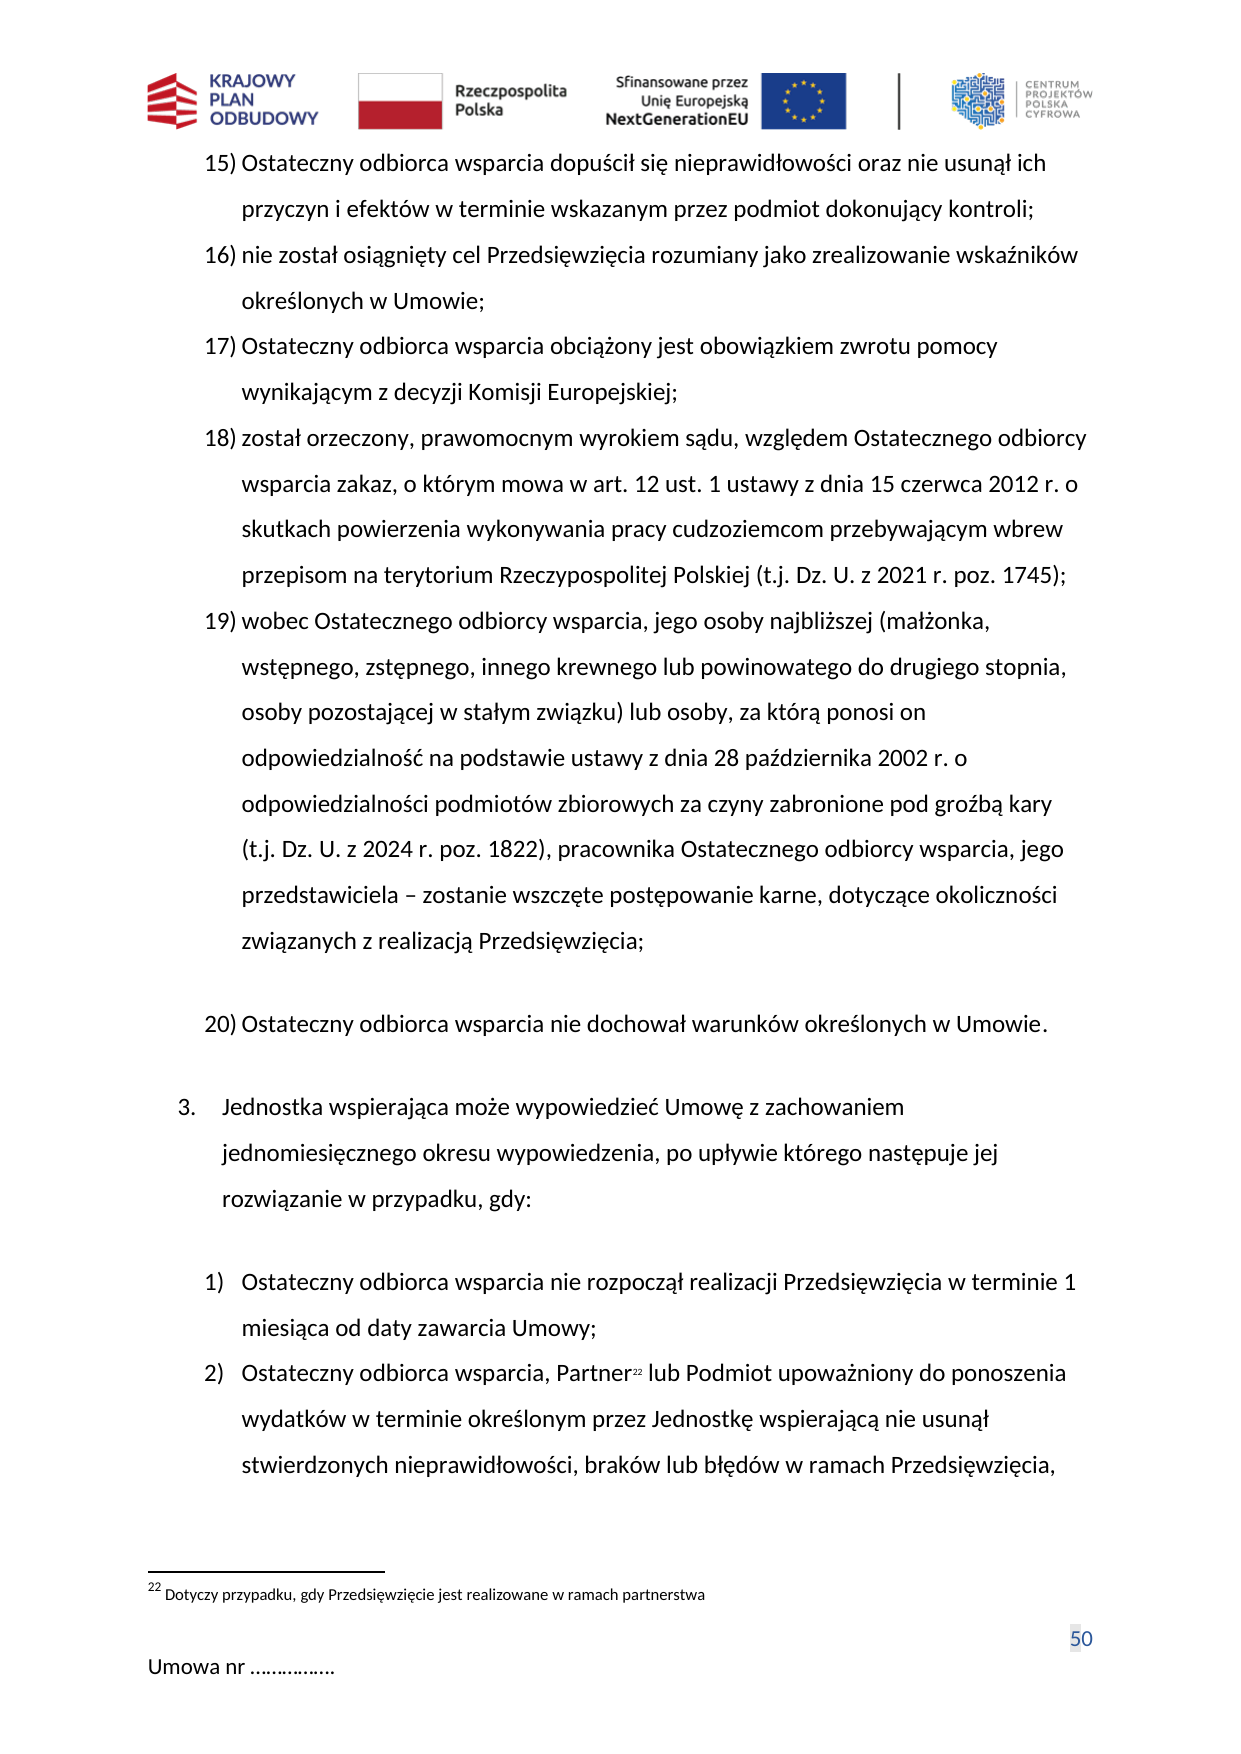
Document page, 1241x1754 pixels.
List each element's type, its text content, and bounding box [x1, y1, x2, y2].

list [204, 1358, 1093, 1479]
list Ostateczny odbiorca wsparcia nie dochował warunków określonych w Umowie. [204, 1008, 1093, 1039]
list wobec Ostatecznego odbiorcy wsparcia, jego osoby najbliższej (małżonka, wstępnego, zstępnego, innego krewnego lub powinowatego do drugiego stopnia, osoby pozostającej w stałym związku) lub osoby, za którą ponosi on odpowiedzialność na podstawie ustawy z dnia 28 października 2002 r. o odpowiedzialności podmiotów zbiorowych za czyny zabronione pod groźbą kary (t.j. Dz. U. z 2024 r. poz. 1822), pracownika Ostatecznego odbiorcy wsparcia, jego przedstawiciela – zostanie wszczęte postępowanie karne, dotyczące okoliczności związanych z realizacją Przedsięwzięcia; [204, 605, 1093, 956]
list Ostateczny odbiorca wsparcia nie rozpoczął realizacji Przedsięwzięcia w terminie 1 miesiąca od daty zawarcia Umowy; [204, 1266, 1093, 1342]
list Jednostka wspierająca może wypowiedzieć Umowę z zachowaniem jednomiesięcznego okresu wypowiedzenia, po upływie którego następuje jej rozwiązanie w przypadku, gdy: [177, 1091, 1093, 1213]
list nie został osiągnięty cel Przedsięwzięcia rozumiany jako zrealizowanie wskaźników określonych w Umowie; [204, 239, 1093, 315]
list Ostateczny odbiorca wsparcia dopuścił się nieprawidłowości oraz nie usunął ich przyczyn i efektów w terminie wskazanym przez podmiot dokonujący kontroli; [204, 148, 1093, 224]
list Ostateczny odbiorca wsparcia obciążony jest obowiązkiem zwrotu pomocy wynikającym z decyzji Komisji Europejskiej; [204, 331, 1093, 407]
picture [147, 73, 1093, 130]
list został orzeczony, prawomocnym wyrokiem sądu, względem Ostatecznego odbiorcy wsparcia zakaz, o którym mowa w art. 12 ust. 1 ustawy z dnia 15 czerwca 2012 r. o skutkach powierzenia wykonywania pracy cudzoziemcom przebywającym wbrew przepisom na terytorium Rzeczypospolitej Polskiej (t.j. Dz. U. z 2021 r. poz. 1745); [204, 422, 1093, 590]
